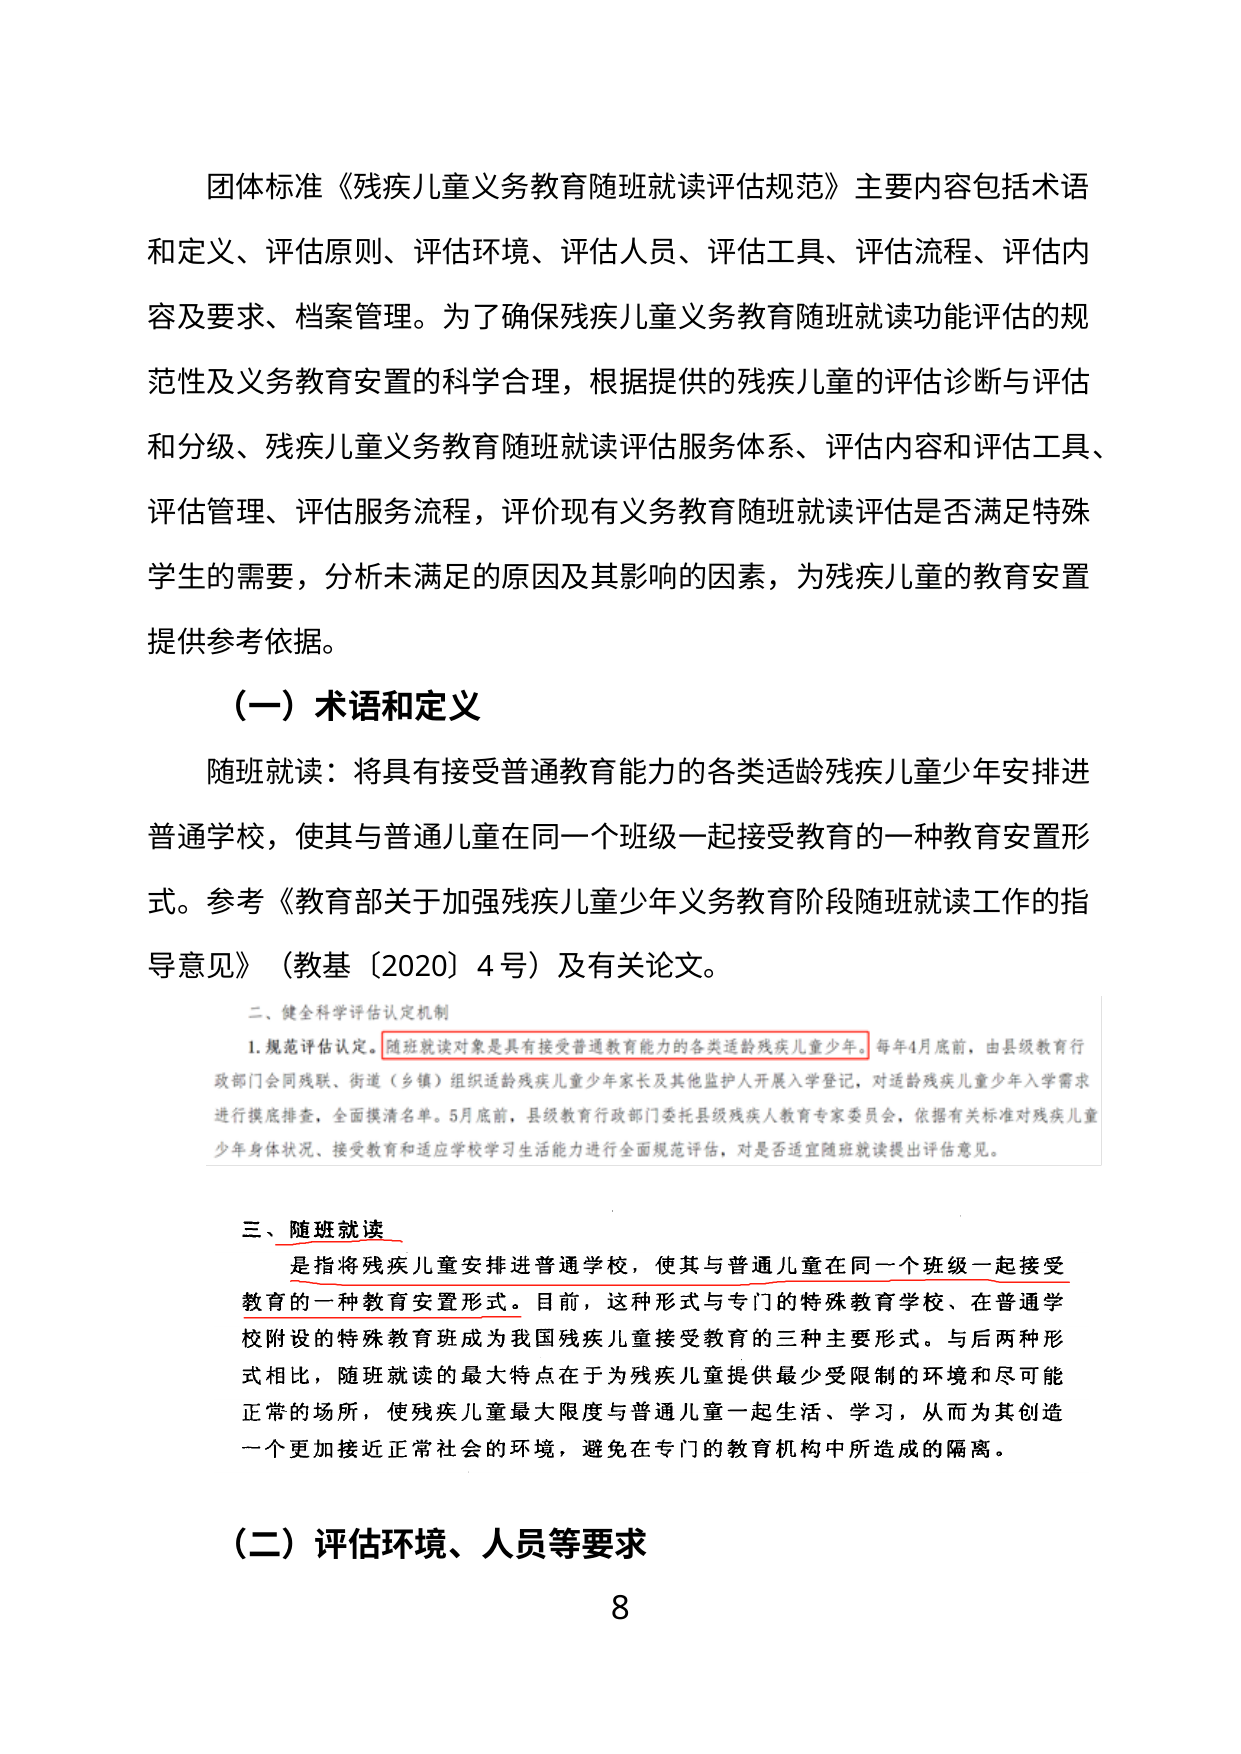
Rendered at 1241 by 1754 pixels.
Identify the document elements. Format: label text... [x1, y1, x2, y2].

text 随班就读：将具有接受普通教育能力的各类适龄残疾儿童少年安排进普通学校，使其与普通儿童在同一个班级一起接受教育的一种教育安置形式。参考《教育部关于加强残疾儿童少年义务教育阶段随班就读工作的指导意见》（教基〔2020〕4号）及有关论文。 [148, 737, 1093, 997]
text （一）术语和定义 [148, 672, 1093, 737]
picture [206, 996, 1103, 1167]
text 团体标准《残疾儿童义务教育随班就读评估规范》主要内容包括术语和定义、评估原则、评估环境、评估人员、评估工具、评估流程、评估内容及要求、档案管理。为了确保残疾儿童义务教育随班就读功能评估的规范性及义务教育安置的科学合理，根据提供的残疾儿童的评估诊断与评估和分级、残疾儿童义务教育随班就读评估服务体系、评估内容和评估工具、评估管理、评估服务流程，评价现有义务教育随班就读评估是否满足特殊学生的需要，分析未满足的原因及其影响的因素，为残疾儿童的教育安置提供参考依据。 [148, 152, 1093, 672]
picture [214, 1204, 1090, 1473]
text （二）评估环境、人员等要求 [148, 1509, 1093, 1574]
